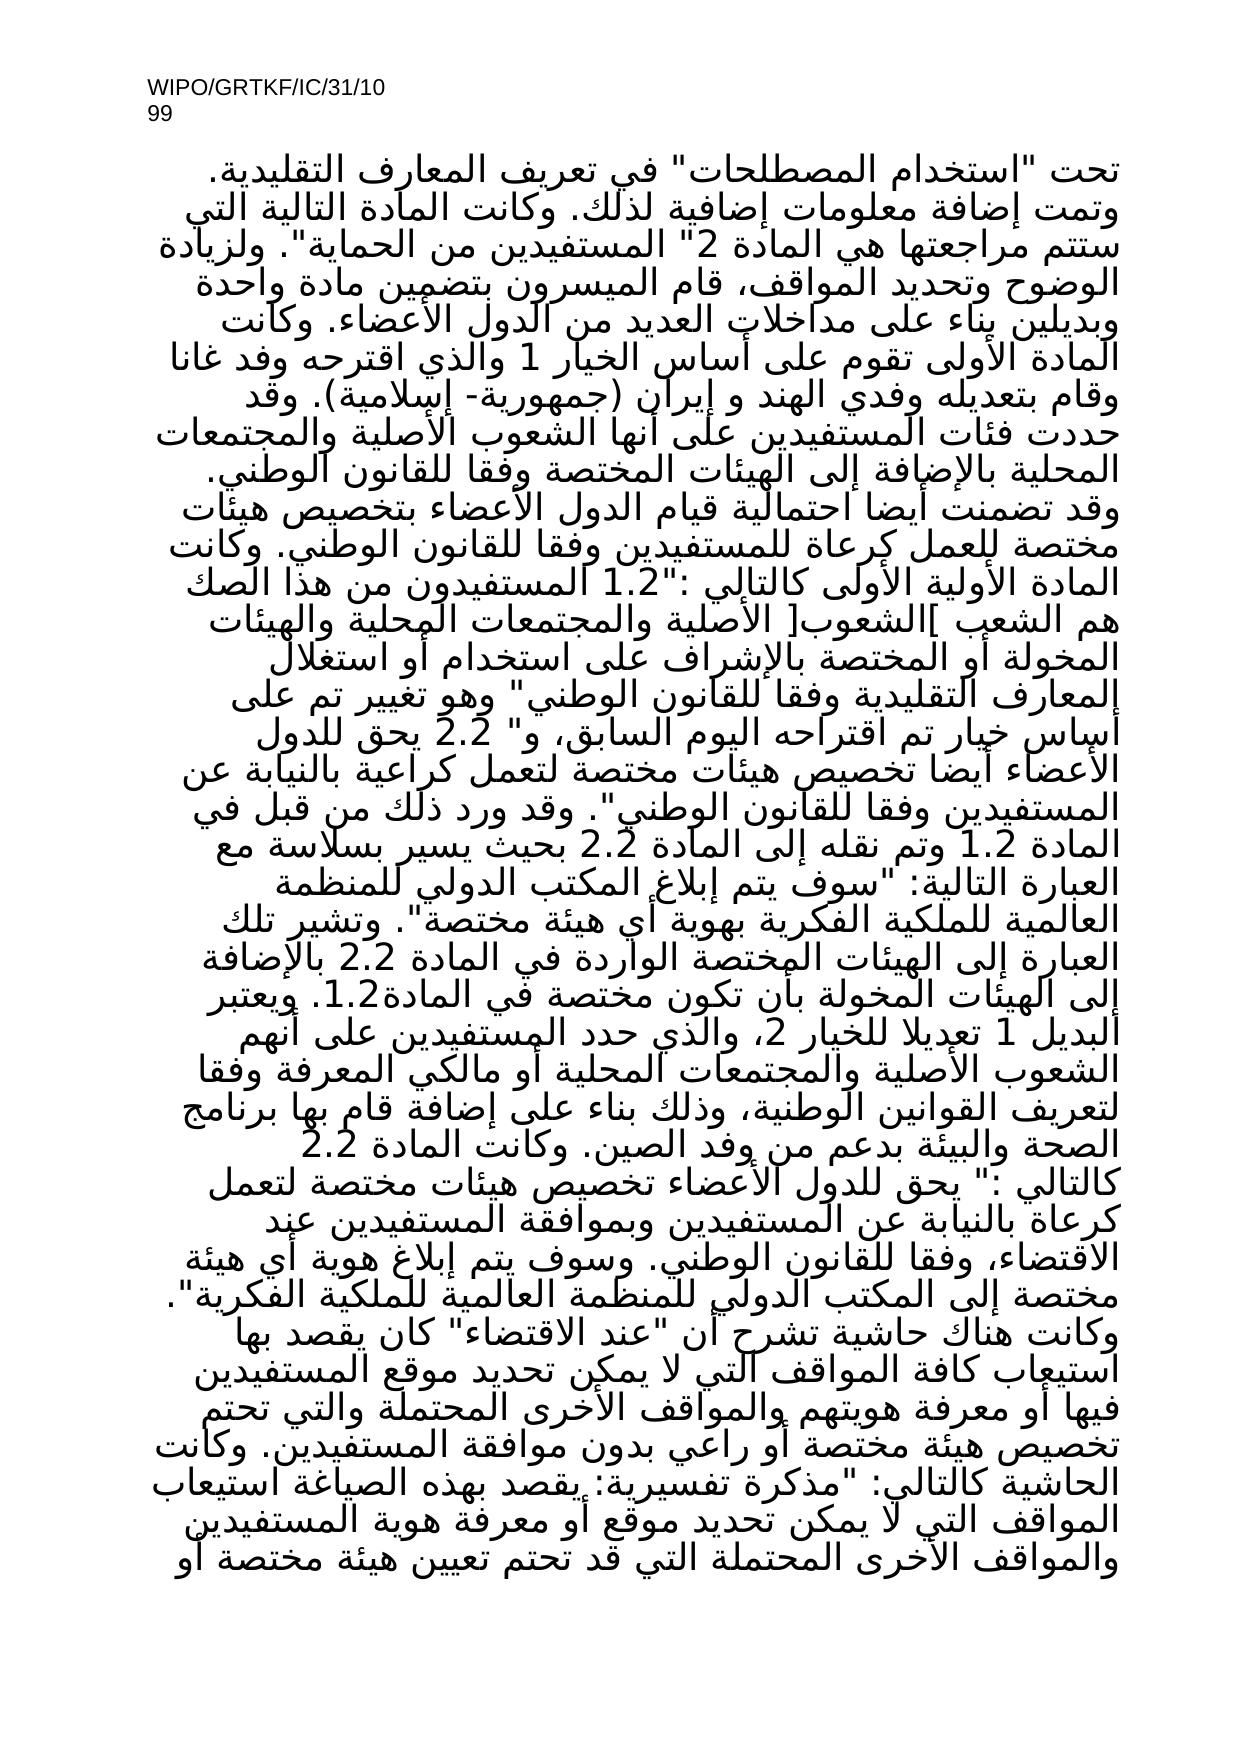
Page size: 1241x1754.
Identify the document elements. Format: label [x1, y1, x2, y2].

text [147, 153, 1122, 1578]
